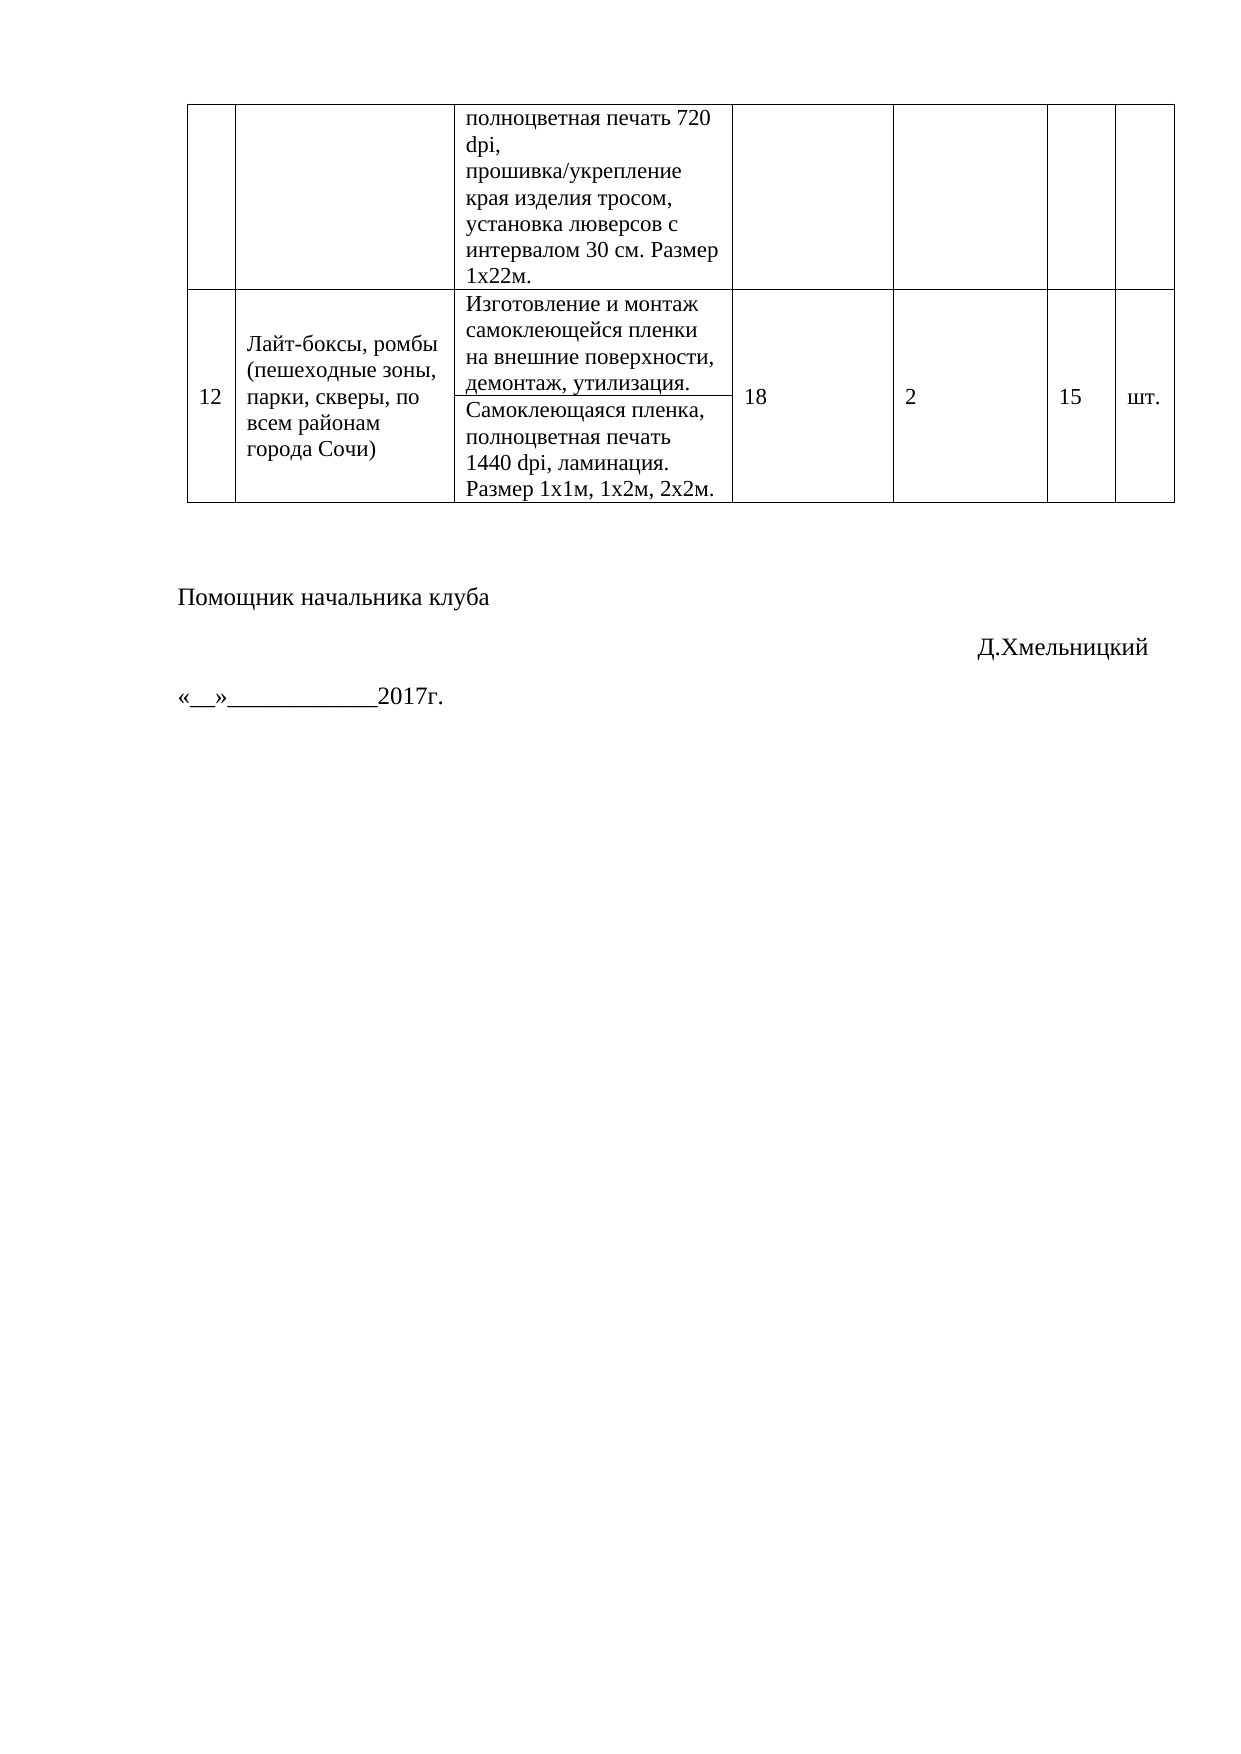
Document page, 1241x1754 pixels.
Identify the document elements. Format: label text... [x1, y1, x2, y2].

table_cell 12 [188, 290, 235, 502]
table_cell Самоклеющаяся пленка, полноцветная печать 1440 dpi, ламинация. Размер 1х1м, 1х2м, 2х2м. [455, 396, 732, 502]
table_cell 2 [894, 290, 1047, 502]
text «__»____________2017г. [177, 681, 1152, 710]
table_cell Лайт-боксы, ромбы (пешеходные зоны, парки, скверы, по всем районам города Сочи) [236, 290, 454, 502]
text Д.Хмельницкий [915, 632, 1152, 661]
table_cell 15 [1048, 290, 1115, 502]
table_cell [455, 105, 732, 289]
table_cell 18 [733, 290, 893, 502]
table_cell шт. [1116, 290, 1174, 502]
table_cell Изготовление и монтаж самоклеющейся пленки на внешние поверхности, демонтаж, утилизация. [455, 290, 732, 395]
text Помощник начальника клуба [177, 582, 1152, 611]
